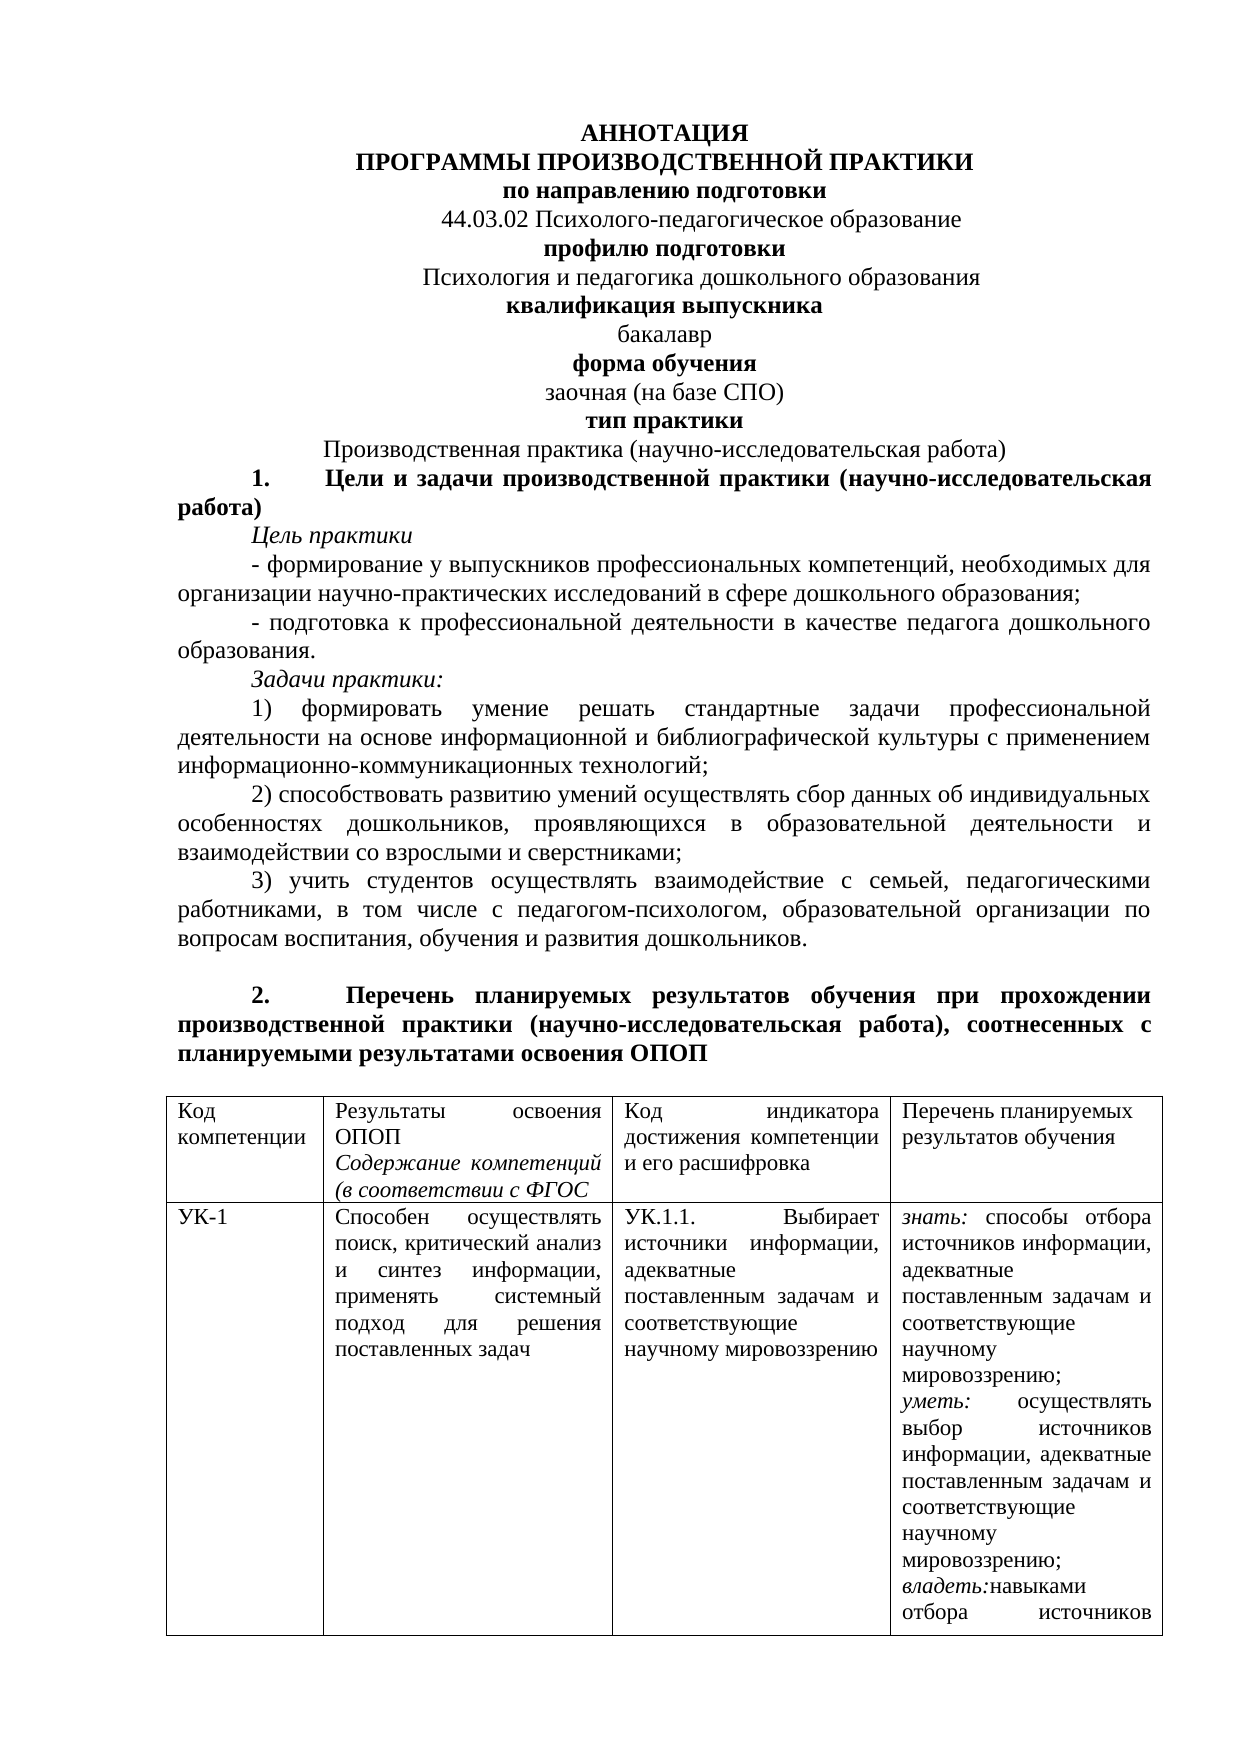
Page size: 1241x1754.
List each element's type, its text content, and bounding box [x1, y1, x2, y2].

text 1) формировать умение решать стандартные задачи профессиональной деятельности на основе информационной и библиографической культуры с применением информационно-коммуникационных технологий; [177, 693, 1152, 779]
table_header Перечень планируемых результатов обучения [891, 1097, 1162, 1202]
text - формирование у выпускников профессиональных компетенций, необходимых для организации научно-практических исследований в сфере дошкольного образования; [177, 549, 1152, 607]
table_header Код индикатора достижения компетенции и его расшифровка [613, 1097, 890, 1202]
text бакалавр [177, 319, 1152, 348]
text Психология и педагогика дошкольного образования [177, 262, 1152, 291]
text Задачи практики: [177, 664, 1152, 693]
text 3) учить студентов осуществлять взаимодействие с семьей, педагогическими работниками, в том числе с педагогом-психологом, образовательной организации по вопросам воспитания, обучения и развития дошкольников. [177, 866, 1152, 952]
text заочная (на базе СПО) [177, 377, 1152, 406]
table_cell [891, 1203, 1162, 1635]
list Цели и задачи производственной практики (научно-исследовательская работа) [177, 463, 1152, 521]
text квалификация выпускника [177, 291, 1152, 319]
list Перечень планируемых результатов обучения при прохождении производственной практики (научно-исследовательская работа), соотнесенных с планируемыми результатами освоения ОПОП [177, 981, 1152, 1067]
text тип практики [177, 406, 1152, 434]
text по направлению подготовки [177, 176, 1152, 204]
text программЫ ПРОИЗВОДСТВЕННОЙ ПРАКТИКИ [177, 147, 1152, 176]
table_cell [324, 1203, 612, 1635]
table_header Результаты освоения ОПОП Содержание компетенций (в соответствии с ФГОС [324, 1097, 612, 1202]
text Цель практики [177, 521, 1152, 549]
text Производственная практика (научно-исследовательская работа) [177, 434, 1152, 463]
text профилю подготовки [177, 233, 1152, 262]
text 44.03.02 Психолого-педагогическое образование [177, 204, 1152, 233]
text форма обучения [177, 348, 1152, 377]
table_cell УК-1 [167, 1203, 323, 1635]
text - подготовка к профессиональной деятельности в качестве педагога дошкольного образования. [177, 607, 1152, 664]
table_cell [613, 1203, 890, 1635]
table_header Код компетенции [167, 1097, 323, 1202]
text 2) способствовать развитию умений осуществлять сбор данных об индивидуальных особенностях дошкольников, проявляющихся в образовательной деятельности и взаимодействии со взрослыми и сверстниками; [177, 779, 1152, 866]
text АННОТАЦИЯ [177, 118, 1152, 147]
